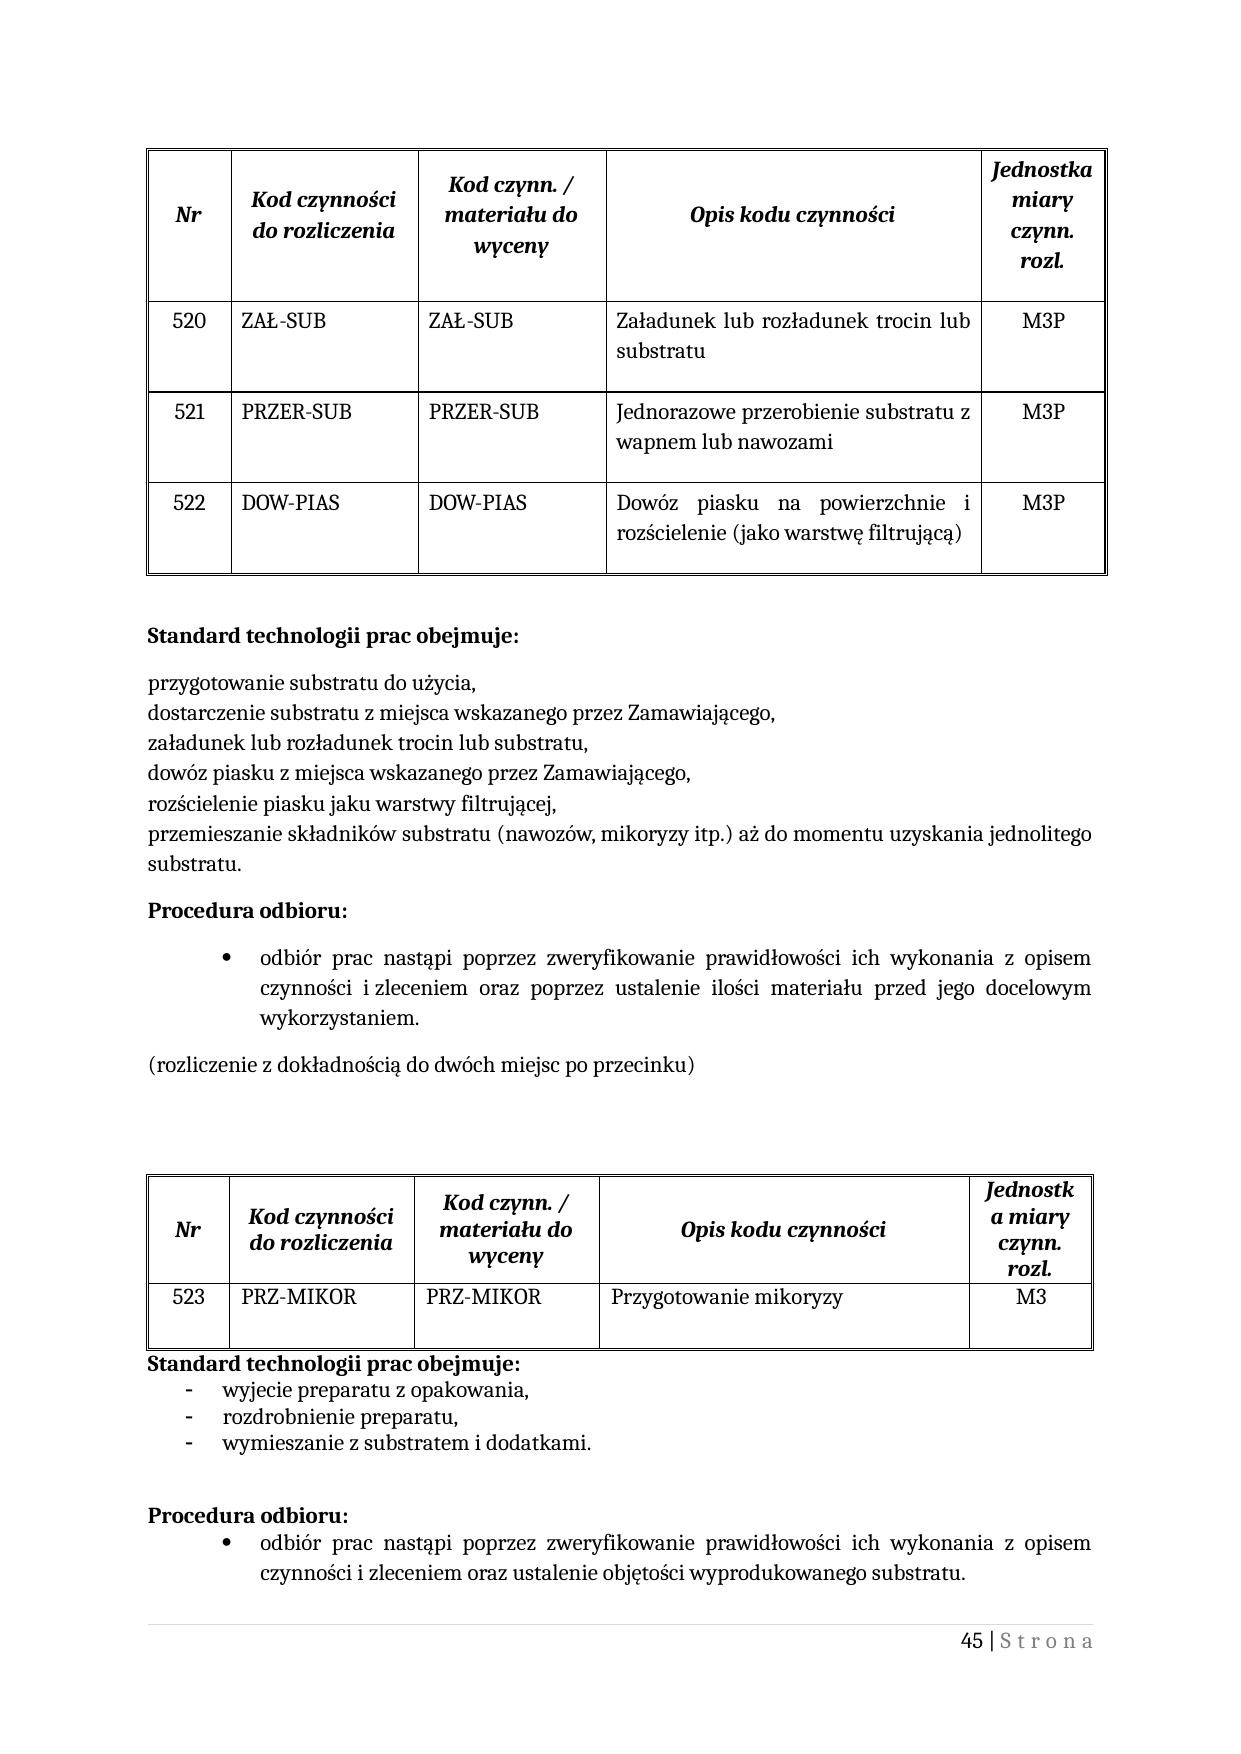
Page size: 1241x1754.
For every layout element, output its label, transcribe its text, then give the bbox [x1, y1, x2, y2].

table_header Nr [149, 1177, 229, 1282]
table_header Opis kodu czynności [607, 151, 981, 301]
table_header Kod czynn. / materiału do wyceny [415, 1177, 599, 1282]
table_cell 520 [149, 302, 231, 391]
table_cell Dowóz piasku na powierzchnie i rozścielenie (jako warstwę filtrującą) [607, 483, 981, 573]
table_header Kod czynności do rozliczenia [230, 1177, 414, 1282]
table_cell 522 [149, 483, 231, 573]
table_cell PRZ-MIKOR [415, 1284, 599, 1348]
table_cell Załadunek lub rozładunek trocin lub substratu [607, 302, 981, 391]
table_cell PRZER-SUB [232, 393, 418, 482]
table_cell 523 [149, 1284, 229, 1348]
table_cell PRZ-MIKOR [230, 1284, 414, 1348]
text Standard technologii prac obejmuje: [148, 1351, 1093, 1377]
table_cell DOW-PIAS [419, 483, 606, 573]
table_header Kod czynn. / materiału do wyceny [419, 151, 606, 301]
list dostarczenie substratu z miejsca wskazanego przez Zamawiającego, [148, 700, 1093, 726]
table_cell 521 [149, 393, 231, 482]
list dowóz piasku z miejsca wskazanego przez Zamawiającego, [148, 760, 1093, 786]
text Standard technologii prac obejmuje: [148, 623, 1093, 649]
list odbiór prac nastąpi poprzez zweryfikowanie prawidłowości ich wykonania z opisem czynności i zleceniem oraz poprzez ustalenie ilości materiału przed jego docelowym wykorzystaniem. [223, 944, 1093, 1031]
table_cell Jednorazowe przerobienie substratu z wapnem lub nawozami [607, 393, 981, 482]
list załadunek lub rozładunek trocin lub substratu, [148, 730, 1093, 756]
table_cell PRZER-SUB [419, 393, 606, 482]
table_header Kod czynności do rozliczenia [232, 151, 418, 301]
table_header Jednostka miary czynn. rozl. [970, 1177, 1091, 1282]
table_cell ZAŁ-SUB [232, 302, 418, 391]
list przygotowanie substratu do użycia, [148, 669, 1093, 696]
list wyjecie preparatu z opakowania, [185, 1377, 1093, 1403]
list rozdrobnienie preparatu, [185, 1403, 1093, 1430]
table_cell ZAŁ-SUB [419, 302, 606, 391]
table_cell M3P [982, 302, 1104, 391]
table_header Jednostka miary czynn. rozl. [982, 151, 1104, 301]
table_cell M3P [982, 483, 1104, 573]
list wymieszanie z substratem i dodatkami. [185, 1430, 1093, 1456]
table_cell M3P [982, 393, 1104, 482]
table_header Nr [149, 151, 231, 301]
text Procedura odbioru: [148, 1503, 1093, 1529]
list przemieszanie składników substratu (nawozów, mikoryzy itp.) aż do momentu uzyskania jednolitego substratu. [148, 821, 1093, 877]
text Procedura odbioru: [148, 898, 1093, 924]
table_cell DOW-PIAS [232, 483, 418, 573]
table_cell M3 [970, 1284, 1091, 1348]
text (rozliczenie z dokładnością do dwóch miejsc po przecinku) [148, 1052, 1093, 1078]
table_header Opis kodu czynności [600, 1177, 969, 1282]
table_cell Przygotowanie mikoryzy [600, 1284, 969, 1348]
list rozścielenie piasku jaku warstwy filtrującej, [148, 790, 1093, 817]
list odbiór prac nastąpi poprzez zweryfikowanie prawidłowości ich wykonania z opisem czynności i zleceniem oraz ustalenie objętości wyprodukowanego substratu. [223, 1529, 1093, 1586]
